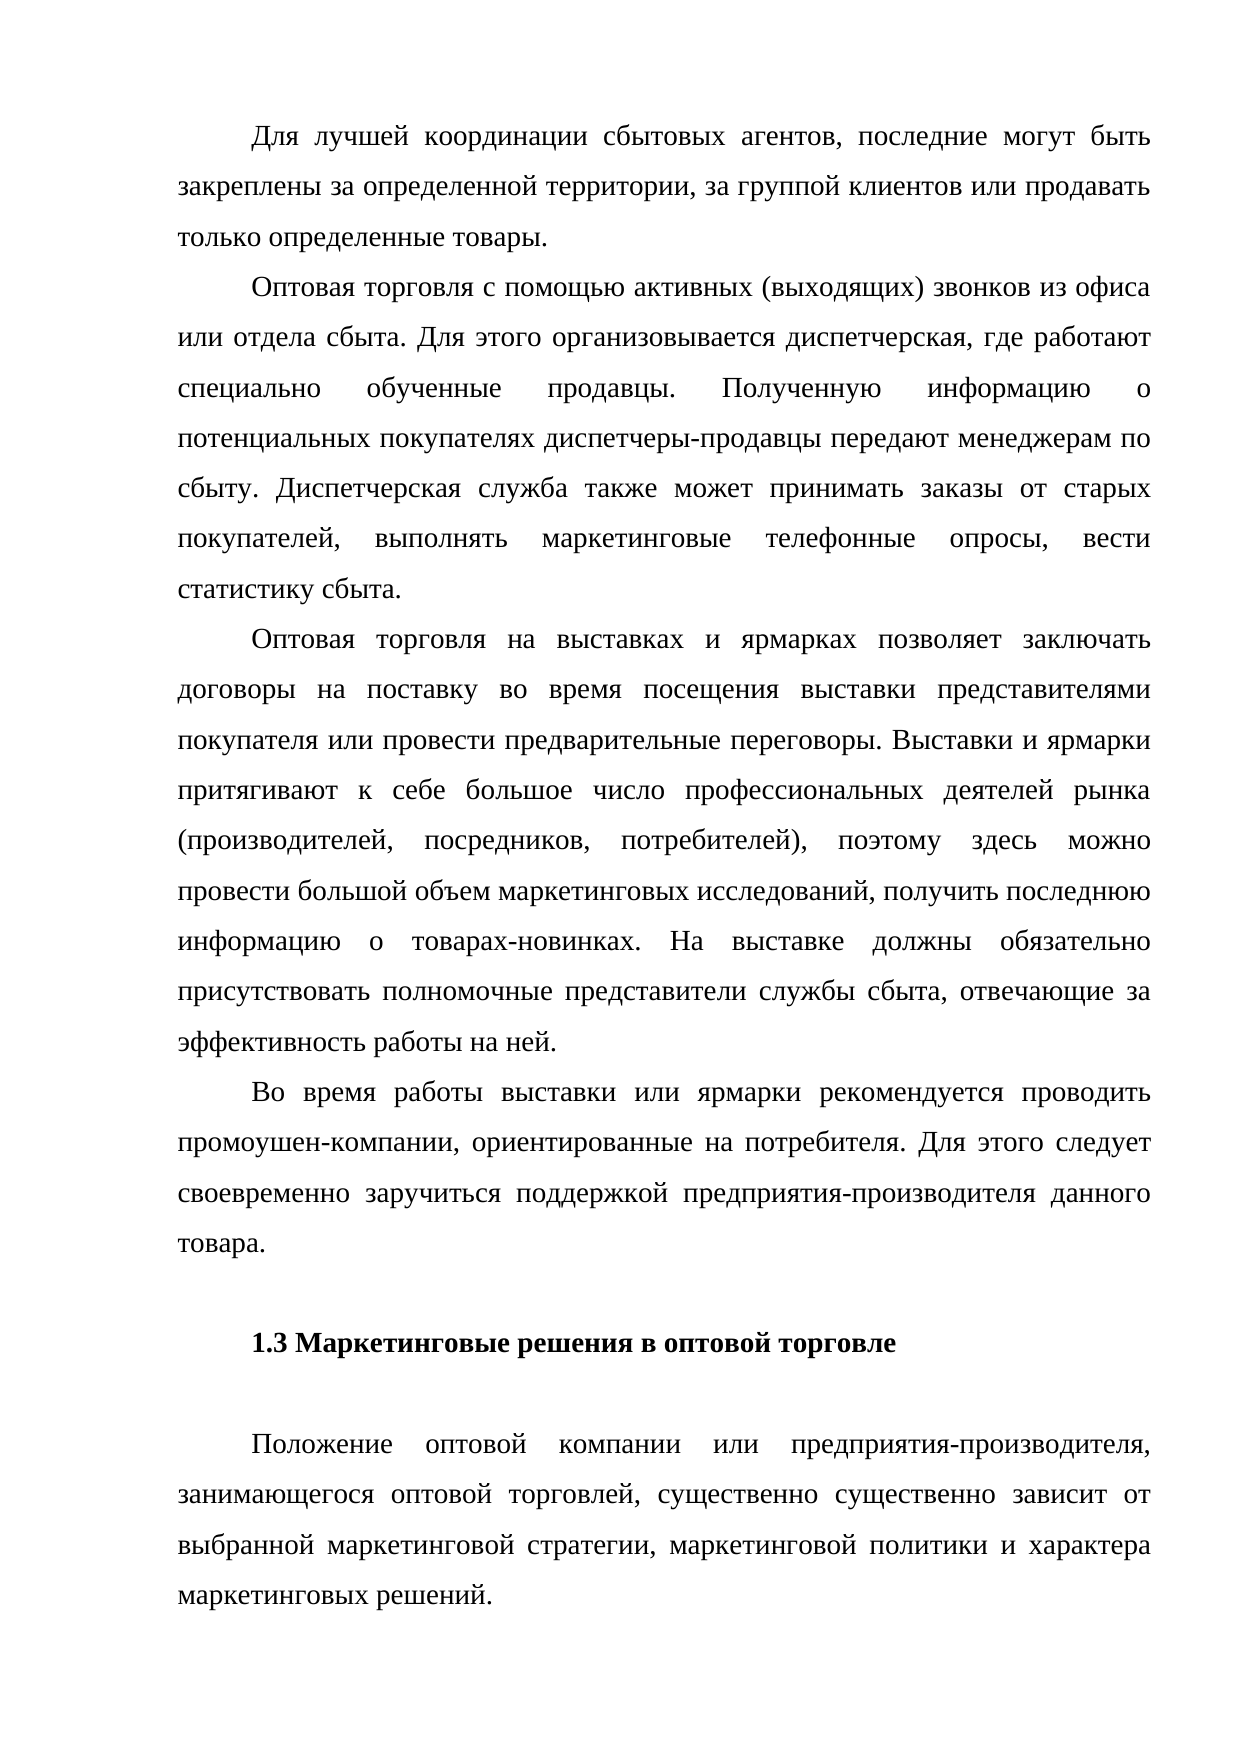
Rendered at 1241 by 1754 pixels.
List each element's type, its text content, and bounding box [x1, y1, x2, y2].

text Во время работы выставки или ярмарки рекомендуется проводить промоушен-компании, ориентированные на потребителя. Для этого следует своевременно заручиться поддержкой предприятия-производителя данного товара. [177, 1074, 1152, 1258]
text Положение оптовой компании или предприятия-производителя, занимающегося оптовой торговлей, существенно существенно зависит от выбранной маркетинговой стратегии, маркетинговой политики и характера маркетинговых решений. [177, 1426, 1152, 1611]
text 1.3 Маркетинговые решения в оптовой торговле [177, 1326, 1152, 1359]
text Для лучшей координации сбытовых агентов, последние могут быть закреплены за определенной территории, за группой клиентов или продавать только определенные товары. [177, 118, 1152, 252]
text Оптовая торговля с помощью активных (выходящих) звонков из офиса или отдела сбыта. Для этого организовывается диспетчерская, где работают специально обученные продавцы. Полученную информацию о потенциальных покупателях диспетчеры-продавцы передают менеджерам по сбыту. Диспетчерская служба также может принимать заказы от старых покупателей, выполнять маркетинговые телефонные опросы, вести статистику сбыта. [177, 269, 1152, 604]
text Оптовая торговля на выставках и ярмарках позволяет заключать договоры на поставку во время посещения выставки представителями покупателя или провести предварительные переговоры. Выставки и ярмарки притягивают к себе большое число профессиональных деятелей рынка (производителей, посредников, потребителей), поэтому здесь можно провести большой объем маркетинговых исследований, получить последнюю информацию о товарах-новинках. На выставке должны обязательно присутствовать полномочные представители службы сбыта, отвечающие за эффективность работы на ней. [177, 621, 1152, 1057]
